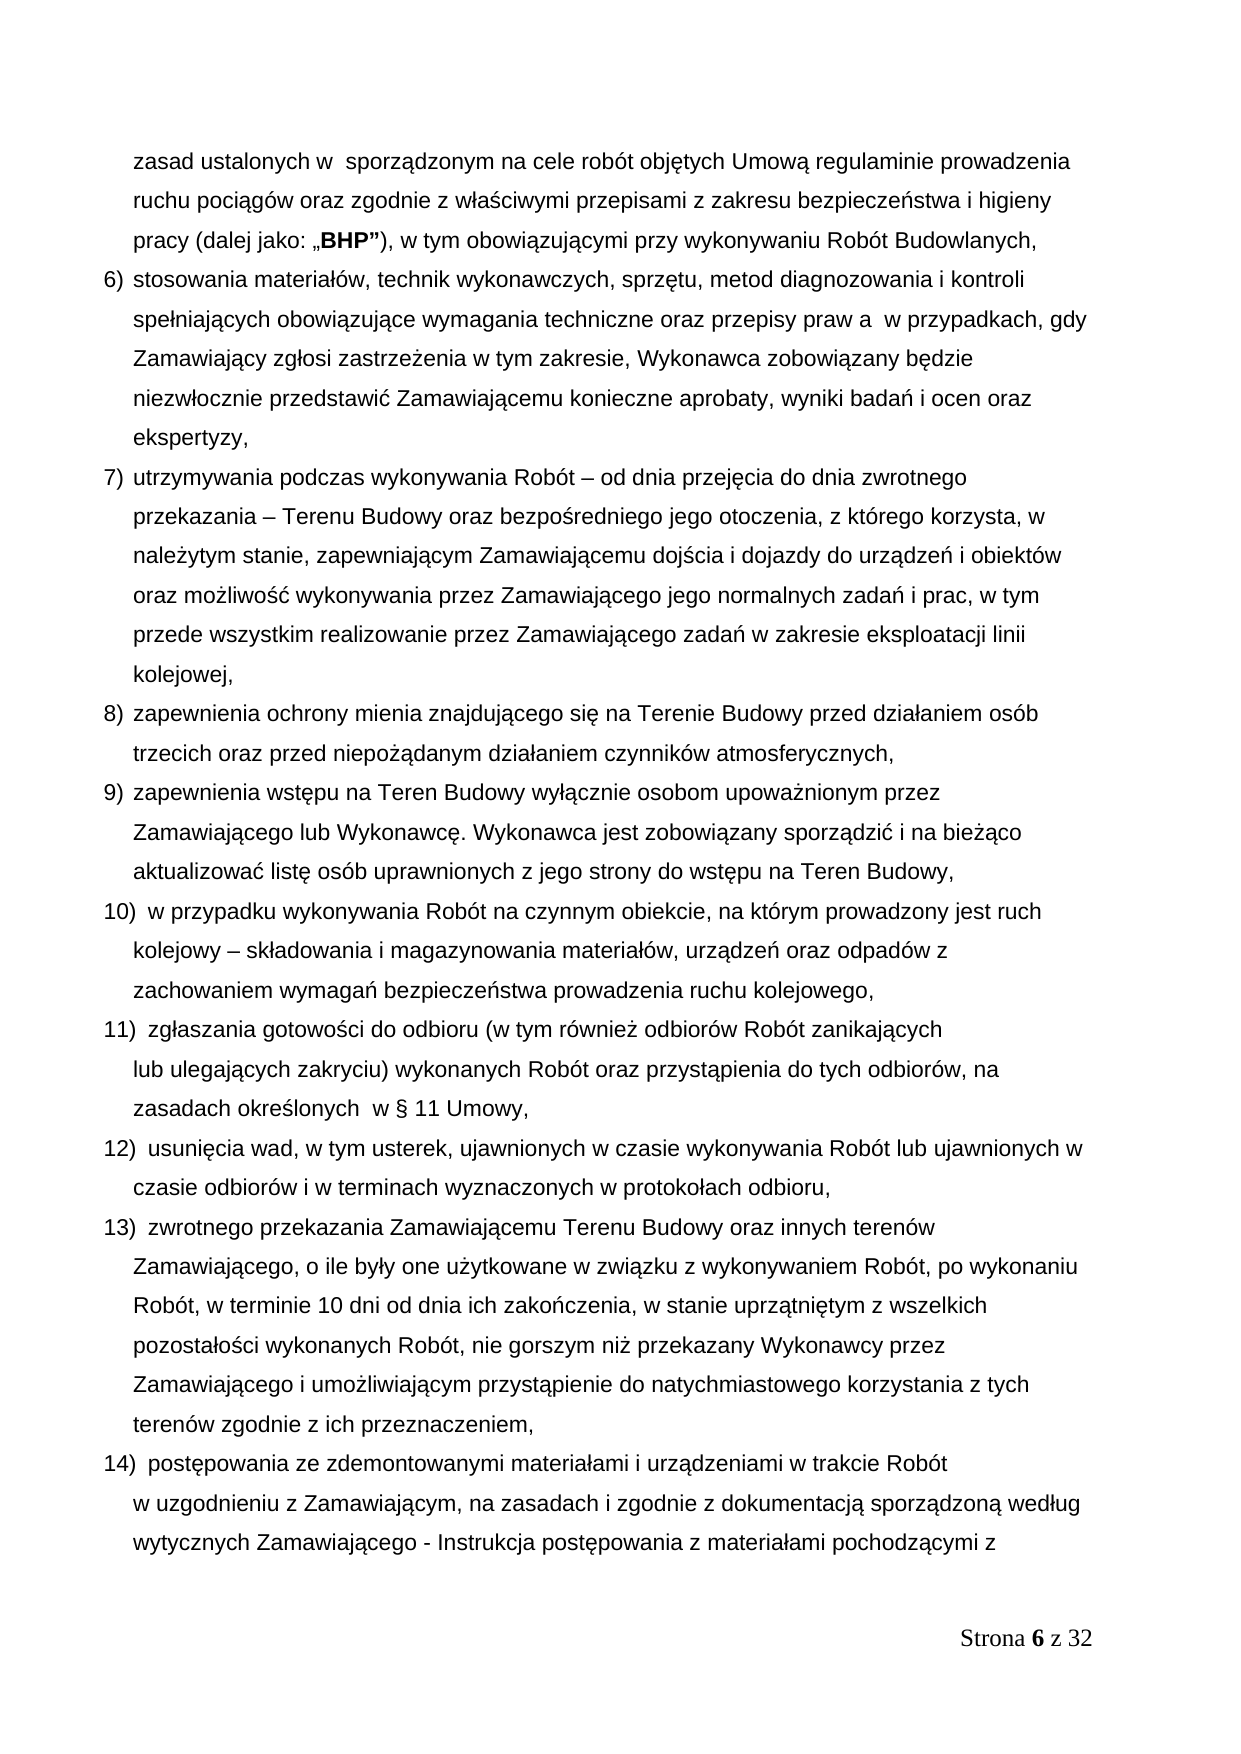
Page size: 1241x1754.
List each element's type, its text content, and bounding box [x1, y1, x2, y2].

list zapewnienia ochrony mienia znajdującego się na Terenie Budowy przed działaniem osób trzecich oraz przed niepożądanym działaniem czynników atmosferycznych, [103, 700, 1093, 766]
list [103, 1450, 1093, 1556]
list utrzymywania podczas wykonywania Robót – od dnia przejęcia do dnia zwrotnego przekazania – Terenu Budowy oraz bezpośredniego jego otoczenia, z którego korzysta, w należytym stanie, zapewniającym Zamawiającemu dojścia i dojazdy do urządzeń i obiektów oraz możliwość wykonywania przez Zamawiającego jego normalnych zadań i prac, w tym przede wszystkim realizowanie przez Zamawiającego zadań w zakresie eksploatacji linii kolejowej, [103, 463, 1093, 687]
list zapewnienia wstępu na Teren Budowy wyłącznie osobom upoważnionym przez Zamawiającego lub Wykonawcę. Wykonawca jest zobowiązany sporządzić i na bieżąco aktualizować listę osób uprawnionych z jego strony do wstępu na Teren Budowy, [103, 779, 1093, 884]
list zgłaszania gotowości do odbioru (w tym również odbiorów Robót zanikających lub ulegających zakryciu) wykonanych Robót oraz przystąpienia do tych odbiorów, na zasadach określonych w § 11 Umowy, [103, 1016, 1093, 1121]
list w przypadku wykonywania Robót na czynnym obiekcie, na którym prowadzony jest ruch kolejowy – składowania i magazynowania materiałów, urządzeń oraz odpadów z zachowaniem wymagań bezpieczeństwa prowadzenia ruchu kolejowego, [103, 898, 1093, 1003]
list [103, 148, 1093, 253]
list zwrotnego przekazania Zamawiającemu Terenu Budowy oraz innych terenów Zamawiającego, o ile były one użytkowane w związku z wykonywaniem Robót, po wykonaniu Robót, w terminie 10 dni od dnia ich zakończenia, w stanie uprzątniętym z wszelkich pozostałości wykonanych Robót, nie gorszym niż przekazany Wykonawcy przez Zamawiającego i umożliwiającym przystąpienie do natychmiastowego korzystania z tych terenów zgodnie z ich przeznaczeniem, [103, 1213, 1093, 1437]
list usunięcia wad, w tym usterek, ujawnionych w czasie wykonywania Robót lub ujawnionych w czasie odbiorów i w terminach wyznaczonych w protokołach odbioru, [103, 1134, 1093, 1200]
list stosowania materiałów, technik wykonawczych, sprzętu, metod diagnozowania i kontroli spełniających obowiązujące wymagania techniczne oraz przepisy praw a w przypadkach, gdy Zamawiający zgłosi zastrzeżenia w tym zakresie, Wykonawca zobowiązany będzie niezwłocznie przedstawić Zamawiającemu konieczne aprobaty, wyniki badań i ocen oraz ekspertyzy, [103, 266, 1093, 450]
